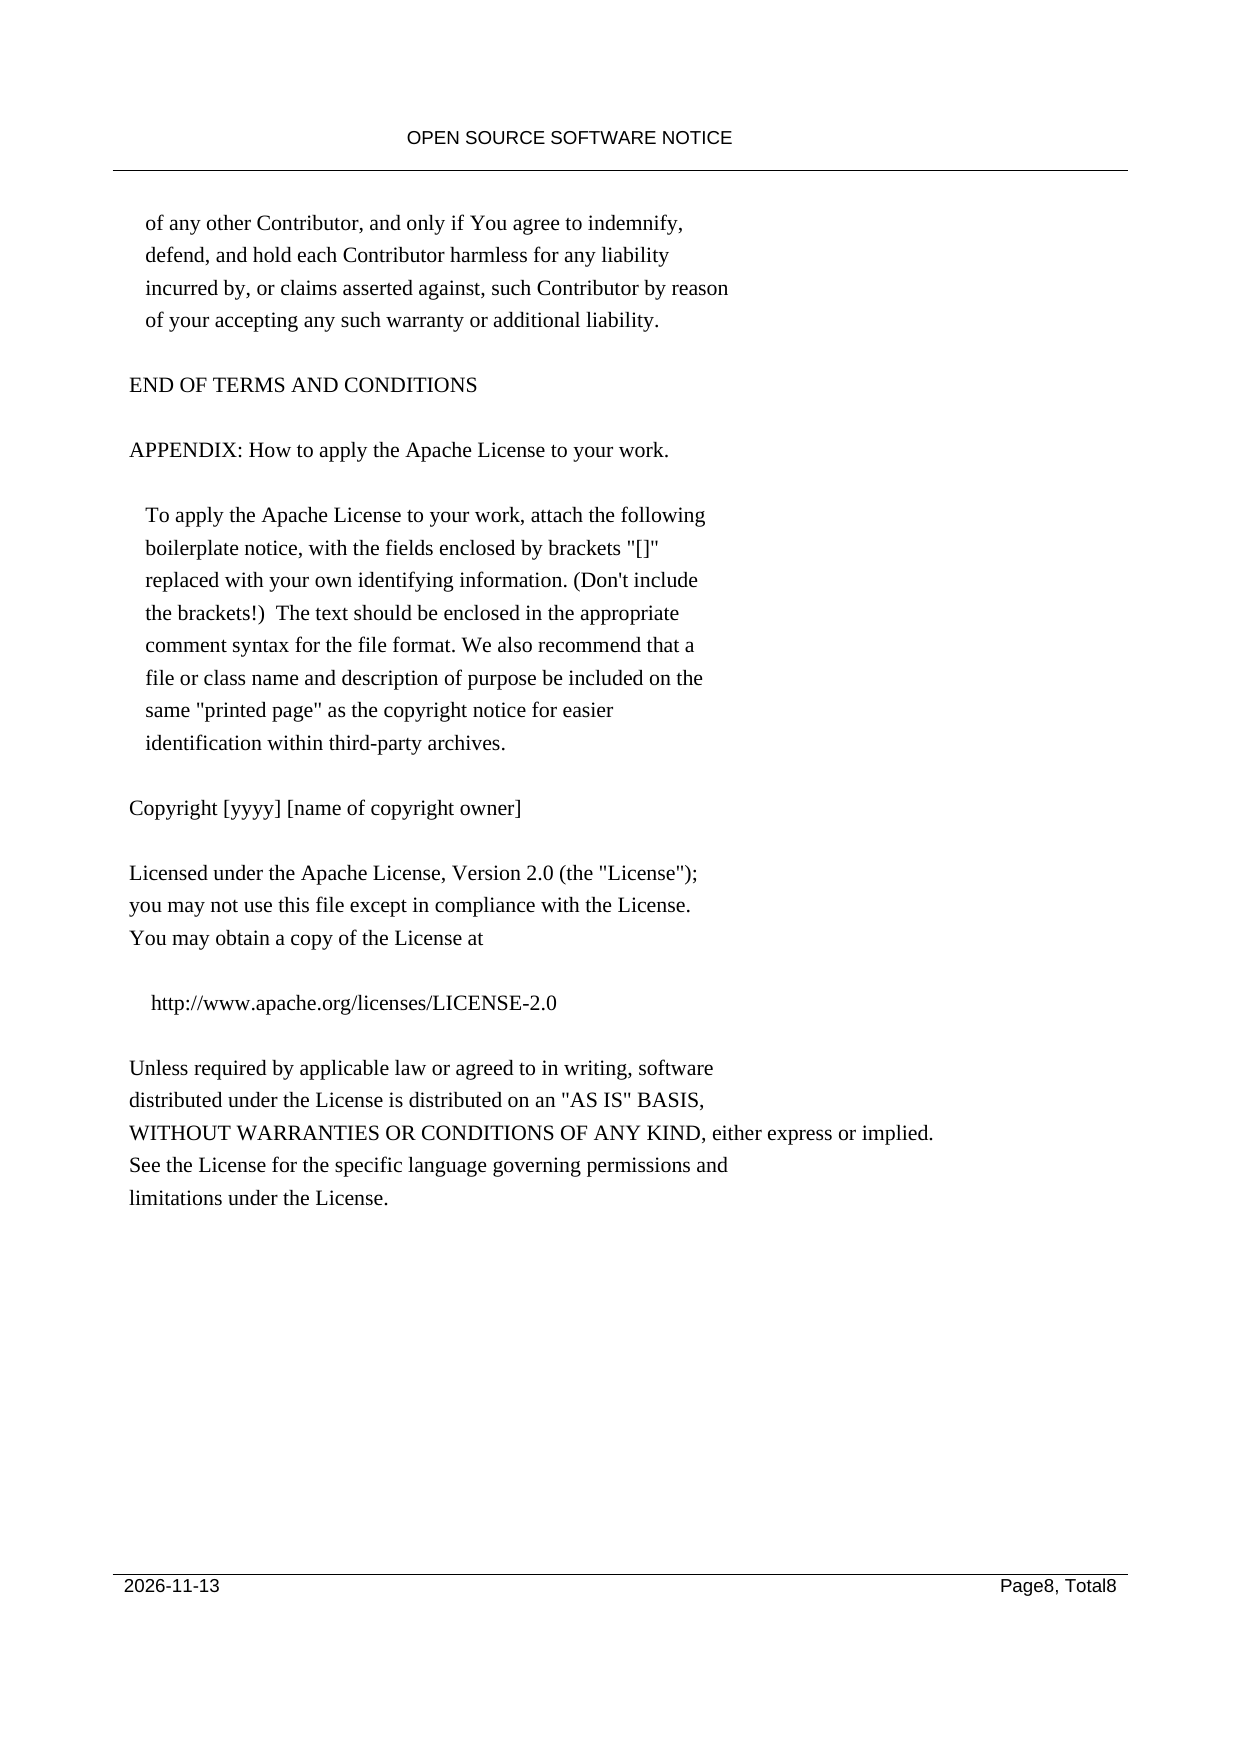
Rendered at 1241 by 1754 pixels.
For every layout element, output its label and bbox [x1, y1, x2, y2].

text [112, 206, 1128, 1214]
